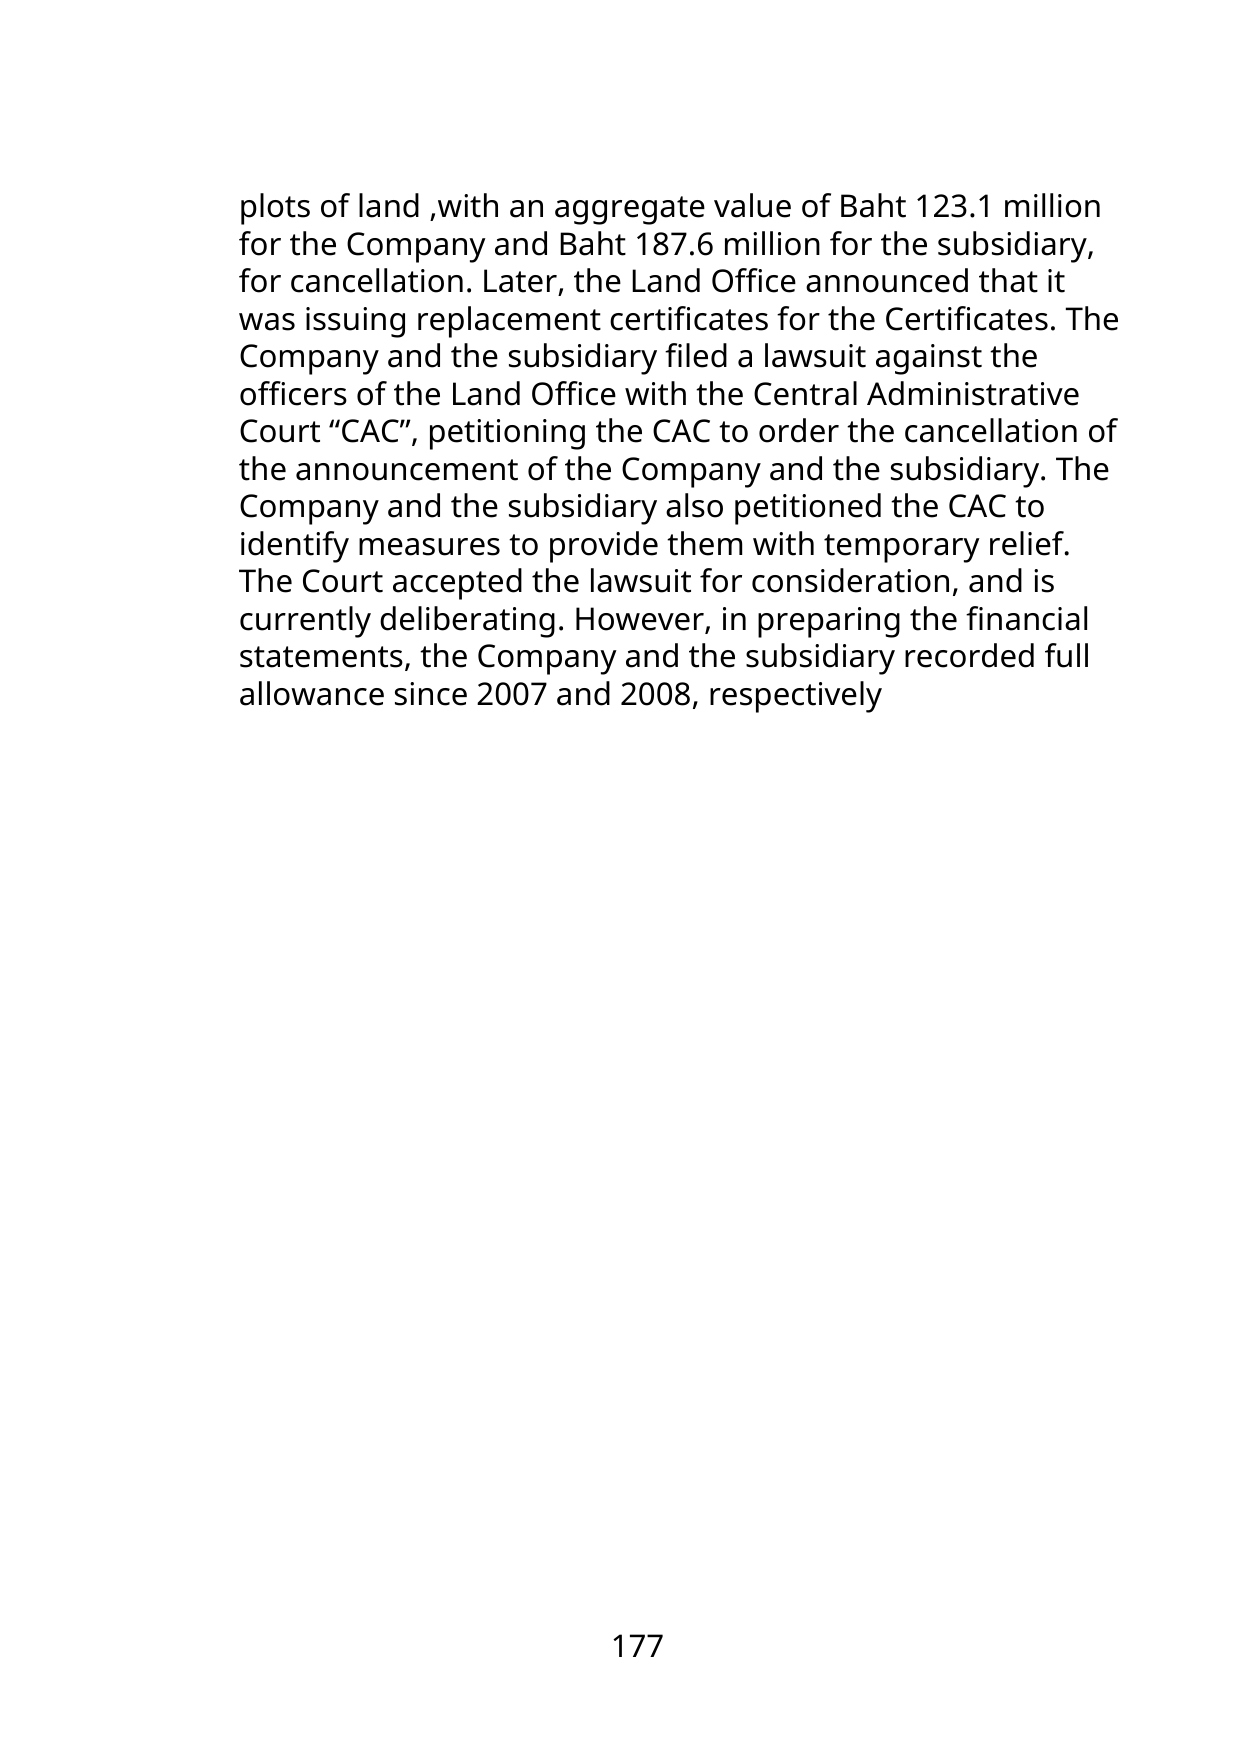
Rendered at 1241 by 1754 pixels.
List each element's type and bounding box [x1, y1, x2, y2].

text [239, 187, 1125, 712]
